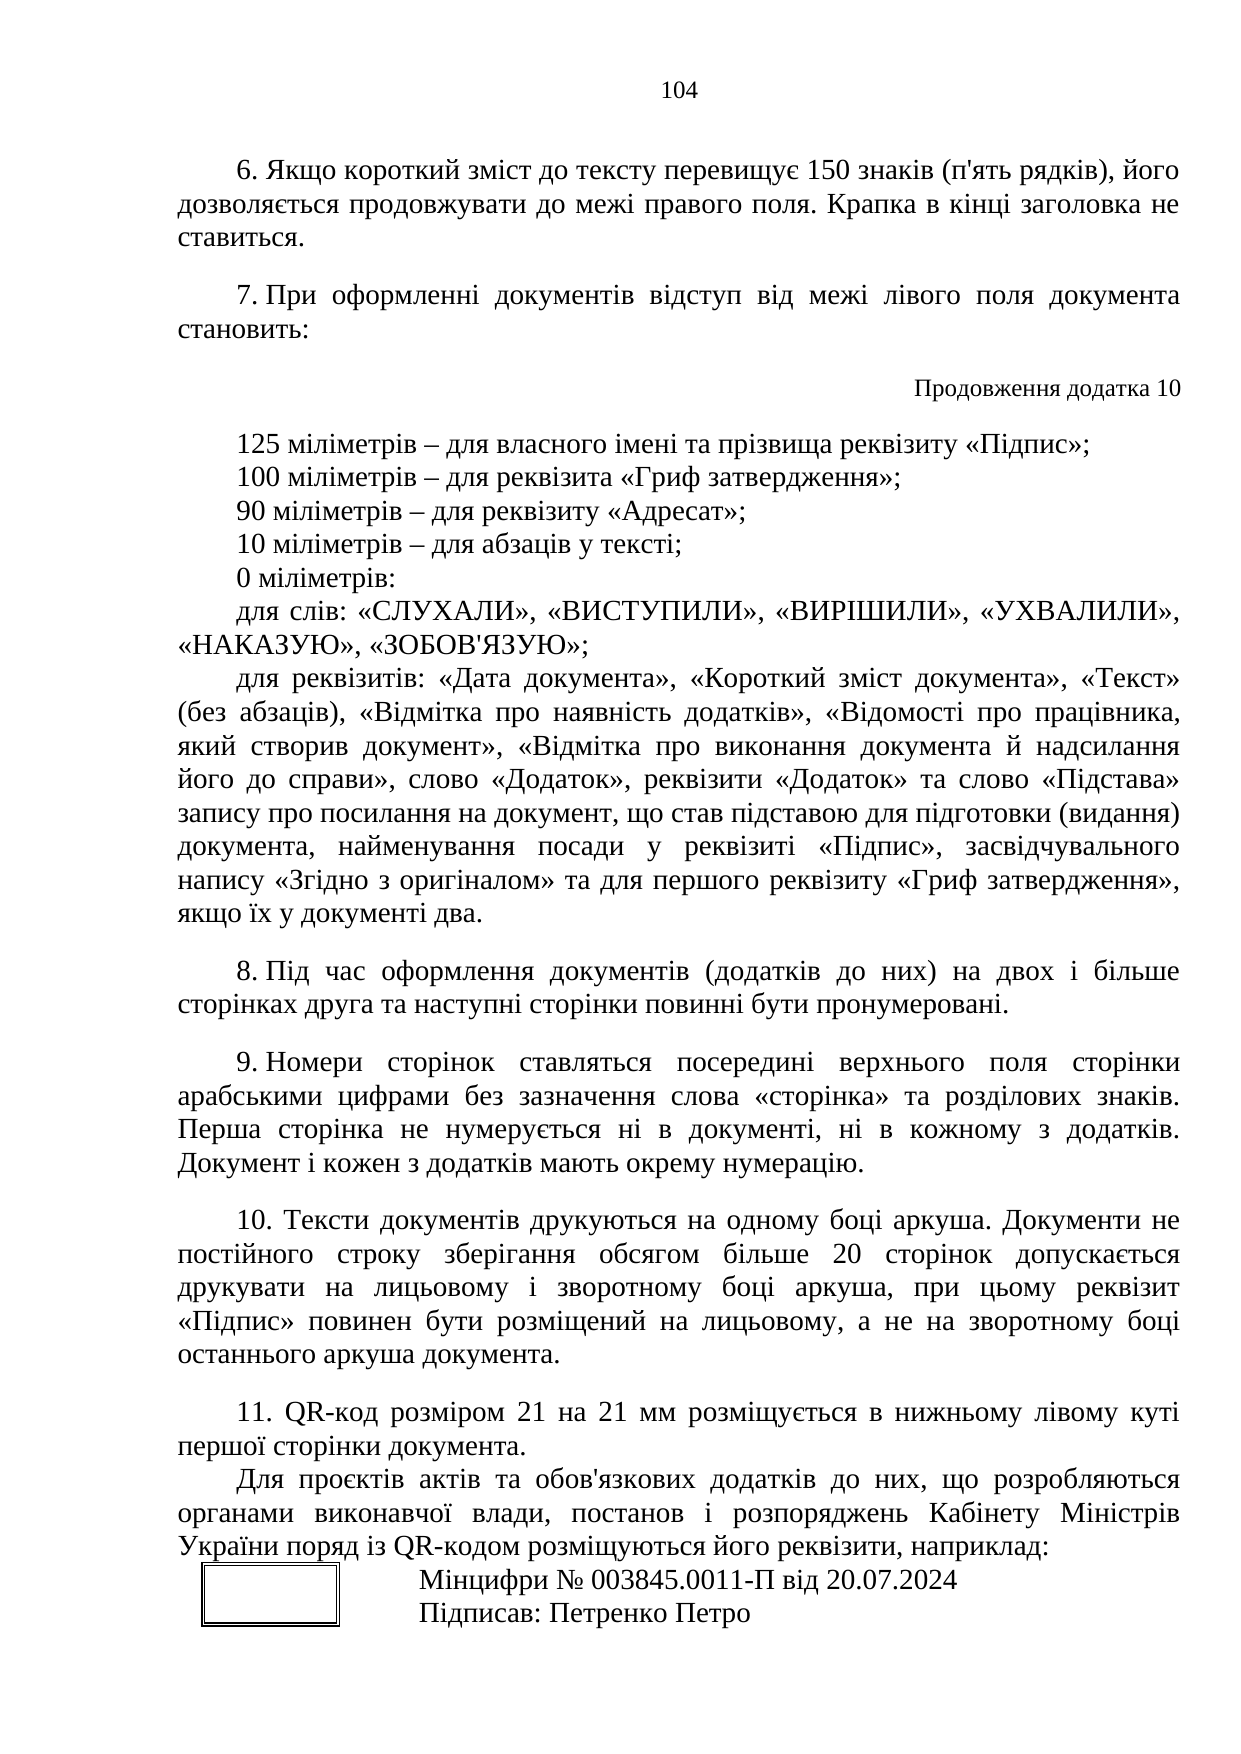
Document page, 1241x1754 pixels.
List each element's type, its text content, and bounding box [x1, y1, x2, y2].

text 10 міліметрів – для абзаців у тексті; [177, 526, 1181, 560]
text 100 міліметрів – для реквізита «Гриф затвердження»; [177, 459, 1181, 493]
text 0 міліметрів: [177, 560, 1181, 593]
text Для проєктів актів та обов'язкових додатків до них, що розробляються органами виконавчої влади, постанов і розпоряджень Кабінету Міністрів України поряд із QR-кодом розміщуються його реквізити, наприклад: [177, 1461, 1181, 1562]
text Продовження додатка 10 [177, 373, 1181, 402]
text для слів: «СЛУХАЛИ», «ВИСТУПИЛИ», «ВИРІШИЛИ», «УХВАЛИЛИ», «НАКАЗУЮ», «ЗОБОВ'ЯЗУЮ»; [177, 593, 1181, 661]
text 125 міліметрів – для власного імені та прізвища реквізиту «Підпис»; [177, 426, 1181, 459]
table_header [177, 1562, 348, 1629]
text 7. При оформленні документів відступ від межі лівого поля документа становить: [177, 277, 1181, 344]
text 90 міліметрів – для реквізиту «Адресат»; [177, 493, 1181, 526]
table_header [348, 1562, 1181, 1629]
text 11. QR-код розміром 21 на 21 мм розміщується в нижньому лівому куті першої сторінки документа. [177, 1394, 1181, 1461]
text 9. Номери сторінок ставляться посередині верхнього поля сторінки арабськими цифрами без зазначення слова «сторінка» та розділових знаків. Перша сторінка не нумерується ні в документі, ні в кожному з додатків. Документ і кожен з додатків мають окрему нумерацію. [177, 1044, 1181, 1178]
text 8. Під час оформлення документів (додатків до них) на двох і більше сторінках друга та наступні сторінки повинні бути пронумеровані. [177, 953, 1181, 1020]
text 10. Тексти документів друкуються на одному боці аркуша. Документи не постійного строку зберігання обсягом більше 20 сторінок допускається друкувати на лицьовому і зворотному боці аркуша, при цьому реквізит «Підпис» повинен бути розміщений на лицьовому, а не на зворотному боці останнього аркуша документа. [177, 1202, 1181, 1370]
text для реквізитів: «Дата документа», «Короткий зміст документа», «Текст» (без абзаців), «Відмітка про наявність додатків», «Відомості про працівника, який створив документ», «Відмітка про виконання документа й надсилання його до справи», слово «Додаток», реквізити «Додаток» та слово «Підстава» запису про посилання на документ, що став підставою для підготовки (видання) документа, найменування посади у реквізиті «Підпис», засвідчувального напису «Згідно з оригіналом» та для першого реквізиту «Гриф затвердження», якщо їх у документі два. [177, 661, 1181, 929]
text 6. Якщо короткий зміст до тексту перевищує 150 знаків (п'ять рядків), його дозволяється продовжувати до межі правого поля. Крапка в кінці заголовка не ставиться. [177, 152, 1181, 253]
